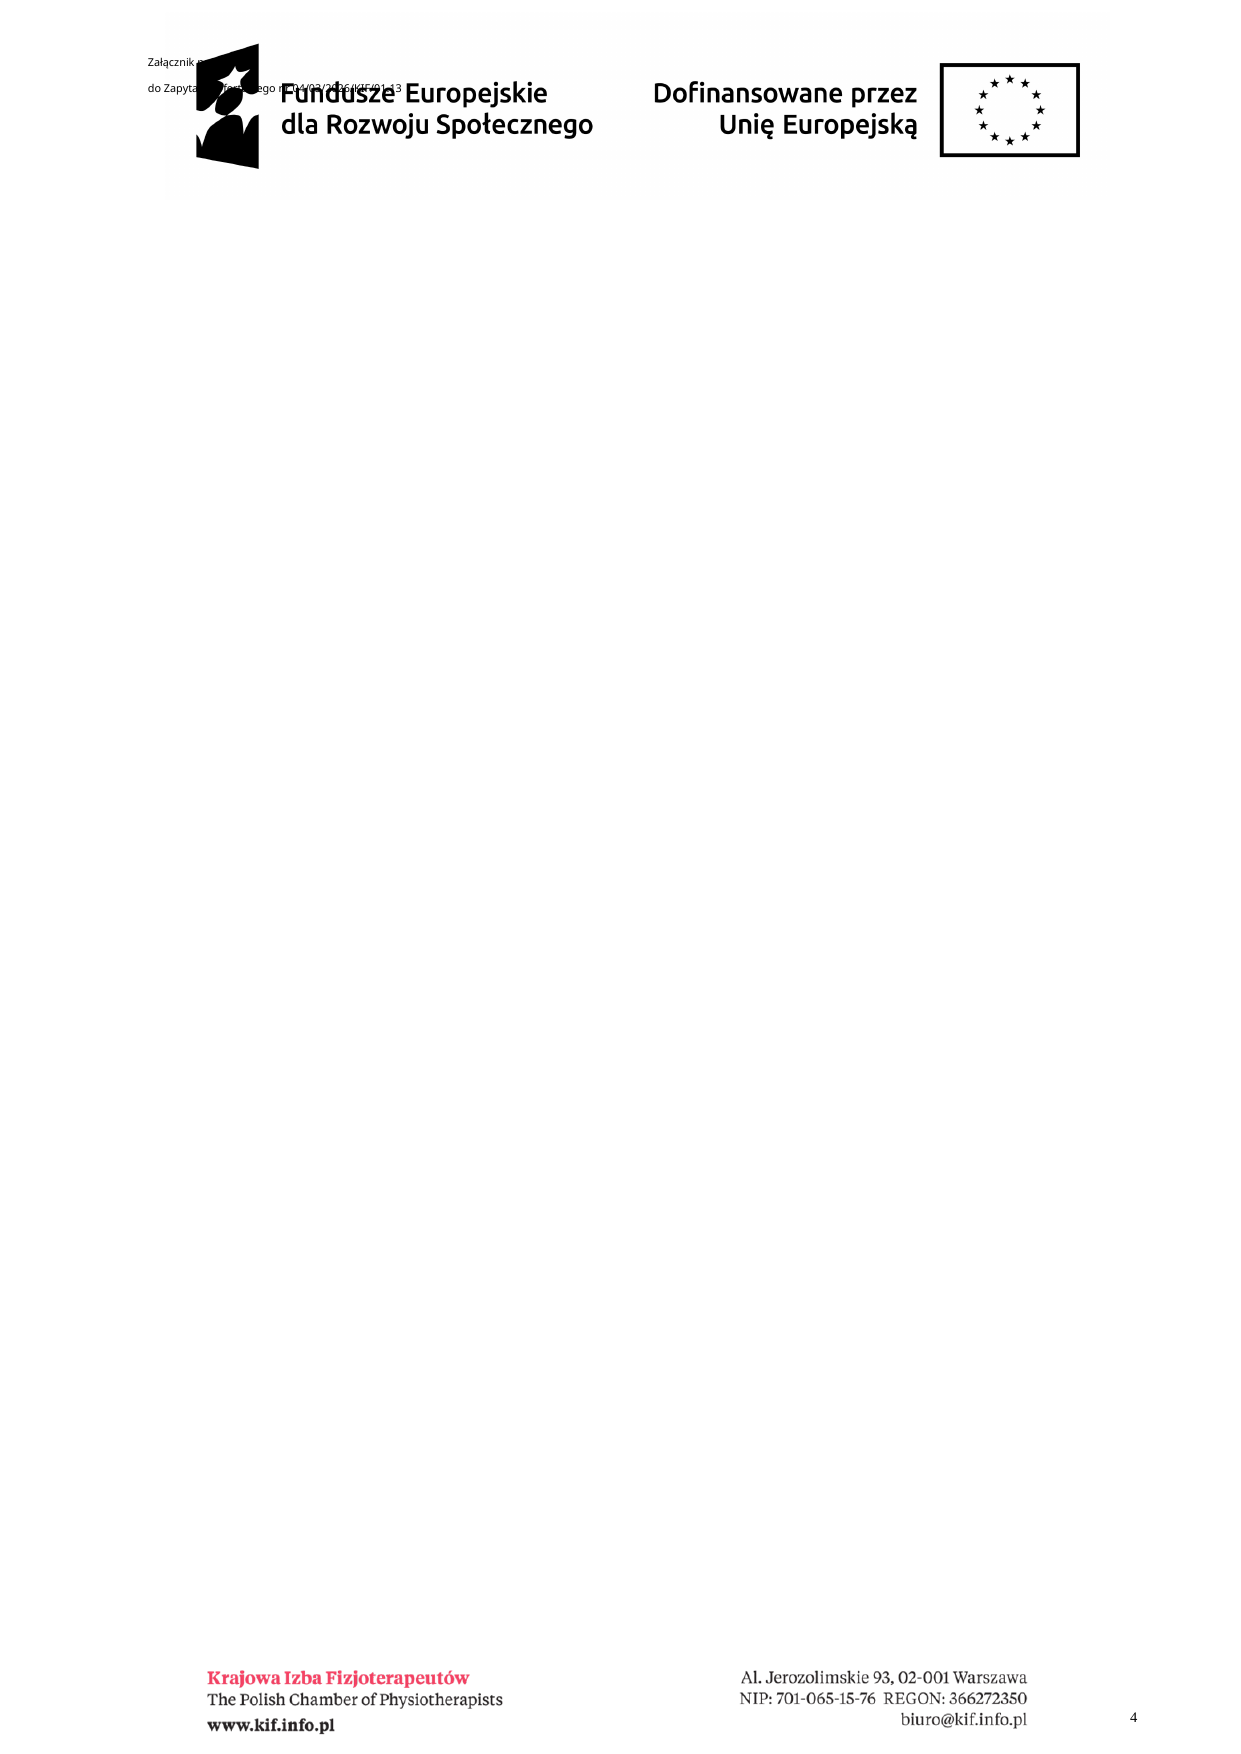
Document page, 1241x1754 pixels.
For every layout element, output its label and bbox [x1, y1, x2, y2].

picture [165, 12, 1110, 200]
picture [147, 1658, 1093, 1754]
